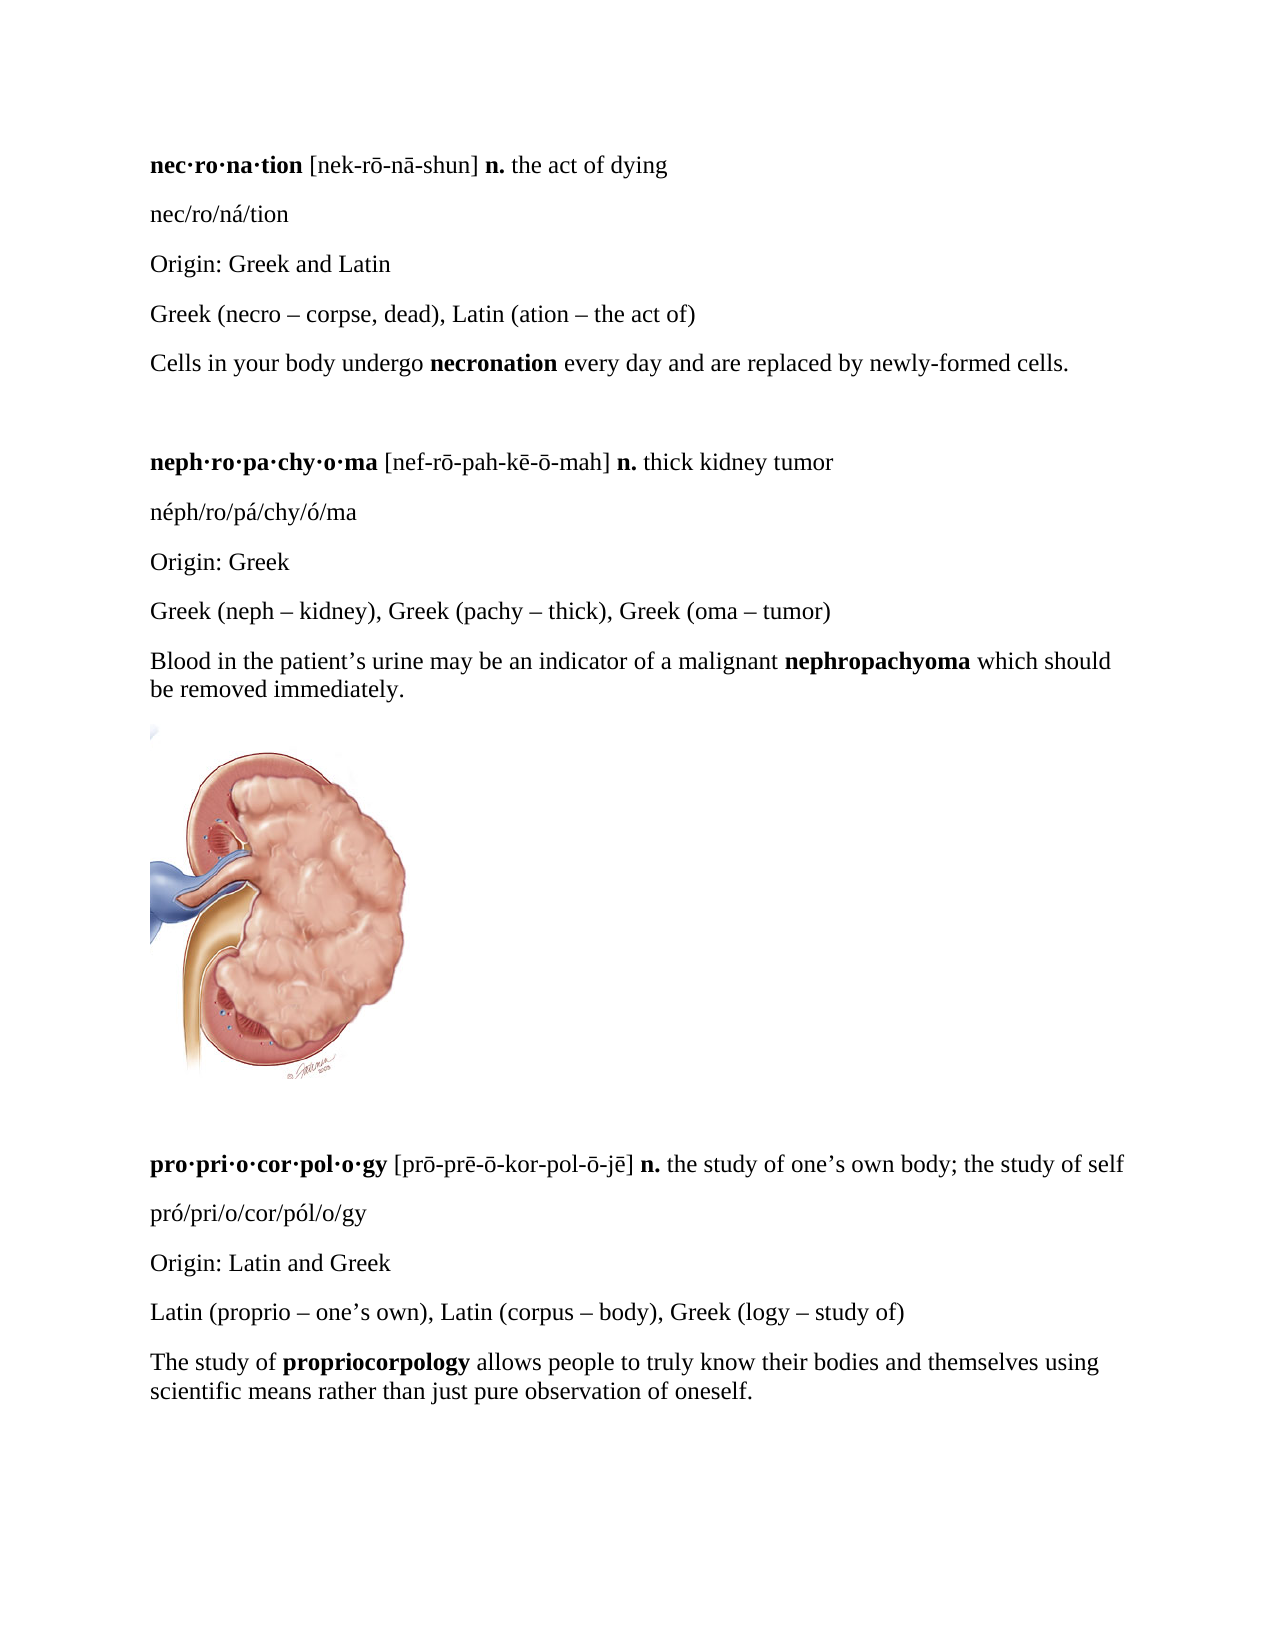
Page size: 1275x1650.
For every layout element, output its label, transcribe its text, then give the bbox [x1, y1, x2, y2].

text néph/ro/pá/chy/ó/ma [150, 497, 1125, 526]
picture [150, 724, 410, 1079]
text pró/pri/o/cor/pól/o/gy [150, 1198, 1125, 1227]
text pro·pri·o·cor·pol·o·gy [prō-prē-ō-kor-pol-ō-jē] n. the study of one’s own body; the study of self [150, 1149, 1125, 1177]
text Origin: Greek [150, 547, 1125, 575]
text Cells in your body undergo necronation every day and are replaced by newly-formed cells. [150, 348, 1125, 377]
text neph·ro·pa·chy·o·ma [nef-rō-pah-kē-ō-mah] n. thick kidney tumor [150, 447, 1125, 476]
text Latin (proprio – one’s own), Latin (corpus – body), Greek (logy – study of) [150, 1297, 1125, 1326]
text Greek (neph – kidney), Greek (pachy – thick), Greek (oma – tumor) [150, 596, 1125, 625]
text Origin: Latin and Greek [150, 1248, 1125, 1277]
text Origin: Greek and Latin [150, 249, 1125, 278]
text The study of propriocorpology allows people to truly know their bodies and themselves using scientific means rather than just pure observation of oneself. [150, 1347, 1125, 1404]
text Greek (necro – corpse, dead), Latin (ation – the act of) [150, 299, 1125, 327]
text Blood in the patient’s urine may be an indicator of a malignant nephropachyoma which should be removed immediately. [150, 646, 1125, 703]
text nec·ro·na·tion [nek-rō-nā-shun] n. the act of dying [150, 150, 1125, 179]
text nec/ro/ná/tion [150, 199, 1125, 228]
